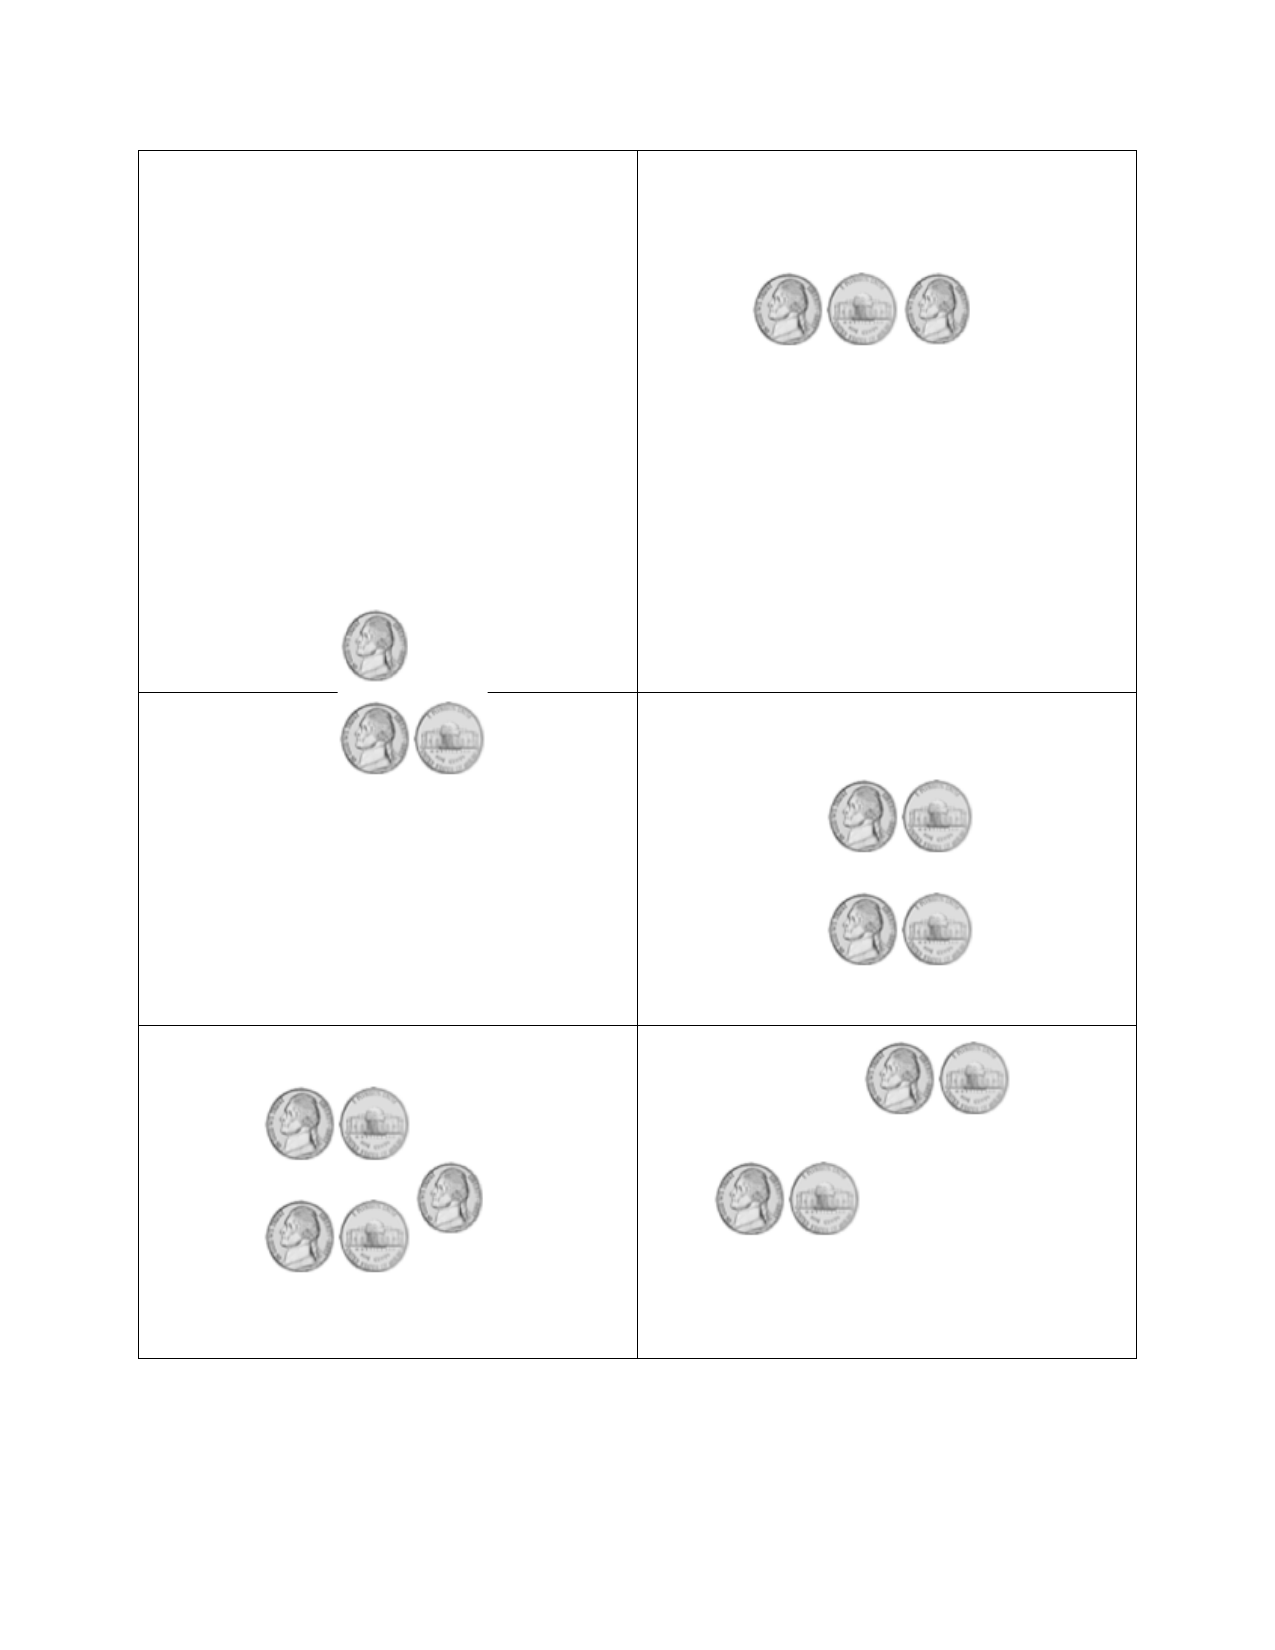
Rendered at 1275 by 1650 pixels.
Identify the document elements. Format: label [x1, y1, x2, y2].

picture [712, 1152, 863, 1257]
table_cell [139, 151, 637, 692]
table_cell [139, 693, 637, 1025]
picture [862, 1031, 1013, 1136]
table_cell [139, 1026, 637, 1358]
table_cell [638, 1026, 1136, 1358]
picture [825, 769, 976, 874]
picture [825, 882, 976, 987]
picture [262, 1077, 484, 1294]
picture [750, 262, 971, 367]
picture [337, 600, 488, 796]
table_cell [638, 693, 1136, 1025]
table_cell [638, 151, 1136, 692]
